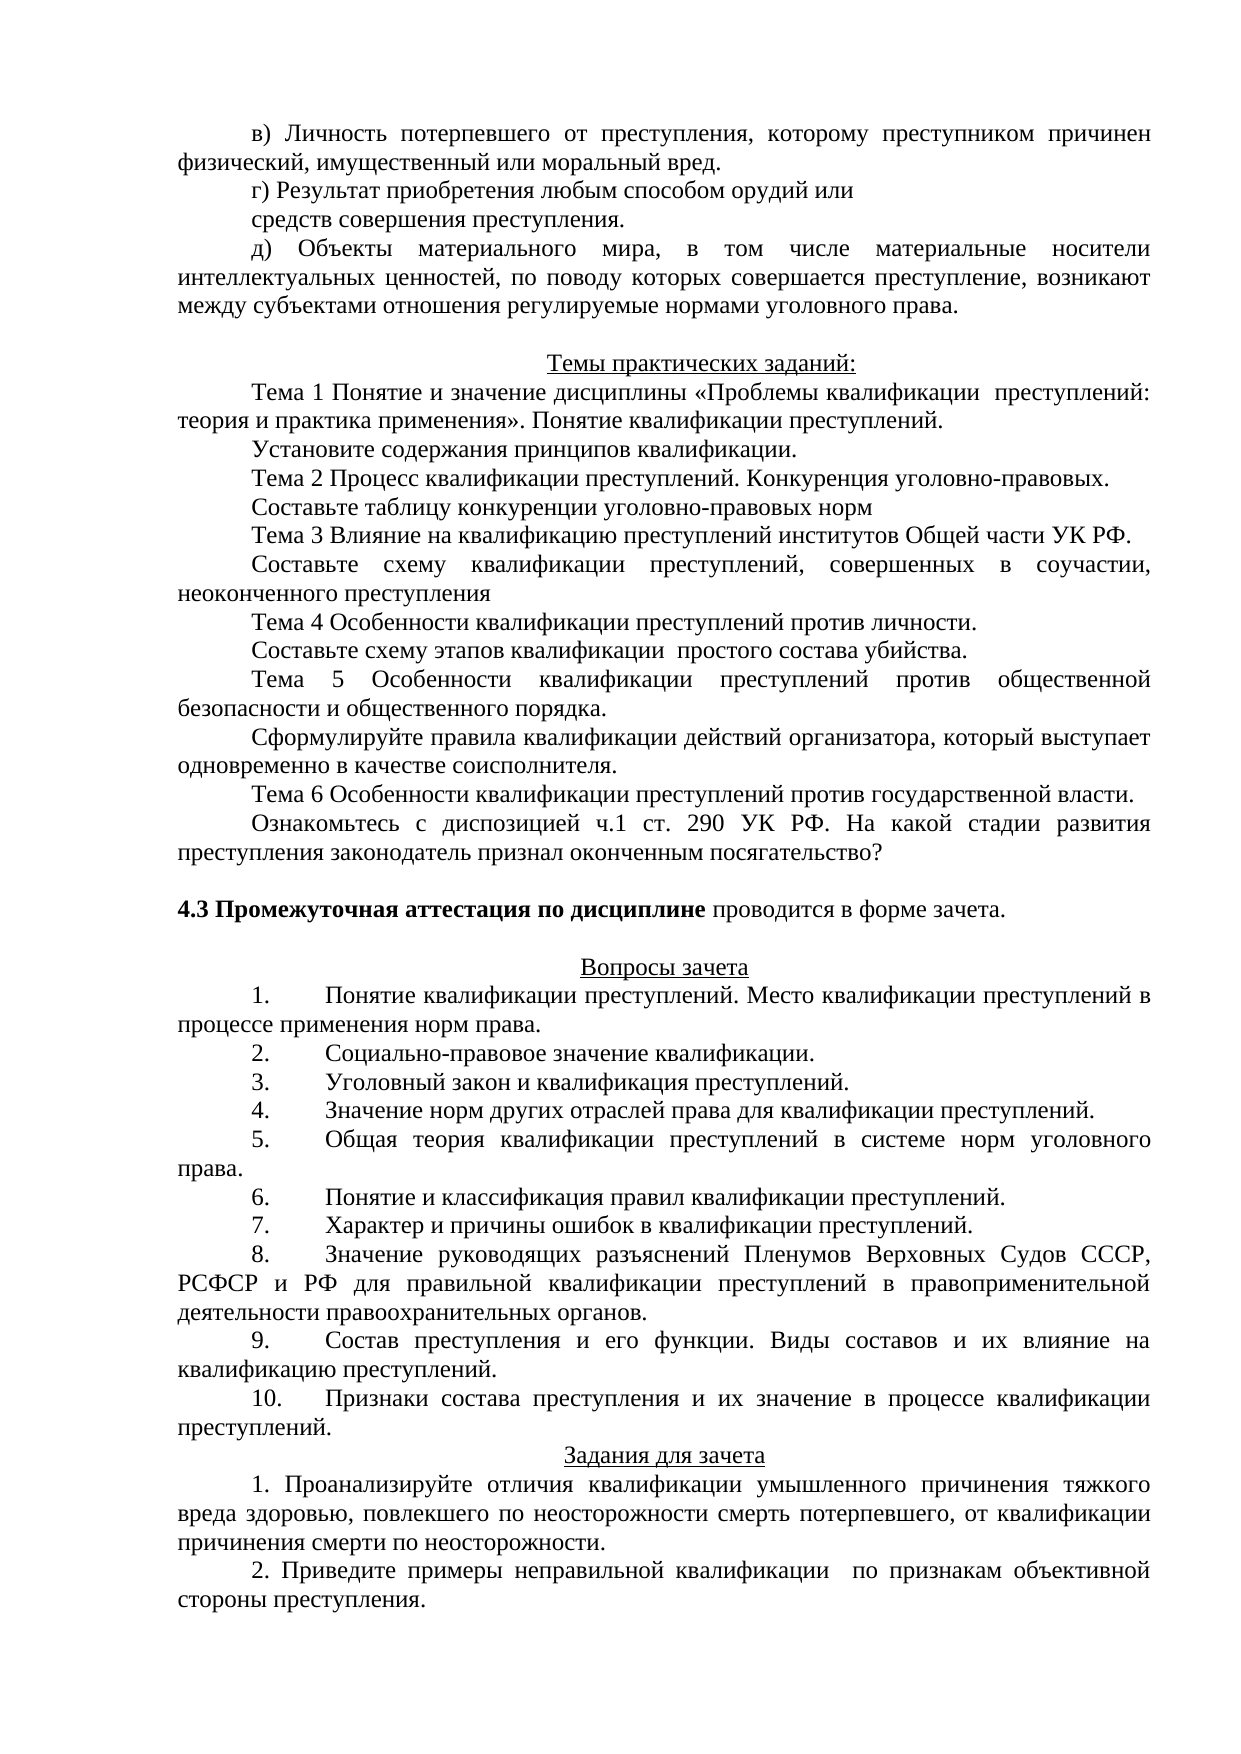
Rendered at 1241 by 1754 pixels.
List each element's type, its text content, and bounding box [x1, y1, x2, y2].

text 5. Общая теория квалификации преступлений в системе норм уголовного права. [177, 1124, 1152, 1182]
text Установите содержания принципов квалификации. [177, 434, 1152, 463]
text Составьте схему квалификации преступлений, совершенных в соучастии, неоконченного преступления [177, 549, 1152, 607]
text г) Результат приобретения любым способом орудий или [177, 176, 1152, 204]
text Ознакомьтесь с диспозицией ч.1 ст. 290 УК РФ. На какой стадии развития преступления законодатель признал оконченным посягательство? [177, 808, 1152, 866]
text Тема 6 Особенности квалификации преступлений против государственной власти. [177, 779, 1152, 808]
text 6. Понятие и классификация правил квалификации преступлений. [177, 1182, 1152, 1211]
text Сформулируйте правила квалификации действий организатора, который выступает одновременно в качестве соисполнителя. [177, 722, 1152, 779]
text Составьте таблицу конкуренции уголовно-правовых норм [177, 492, 1152, 521]
text Составьте схему этапов квалификации простого состава убийства. [177, 636, 1152, 664]
text Тема 1 Понятие и значение дисциплины «Проблемы квалификации преступлений: теория и практика применения». Понятие квалификации преступлений. [177, 377, 1152, 434]
text Тема 2 Процесс квалификации преступлений. Конкуренция уголовно-правовых. [177, 463, 1152, 492]
text д) Объекты материального мира, в том числе материальные носители интеллектуальных ценностей, по поводу которых совершается преступление, возникают между субъектами отношения регулируемые нормами уголовного права. [177, 233, 1152, 319]
text 8. Значение руководящих разъяснений Пленумов Верховных Судов СССР, РСФСР и РФ для правильной квалификации преступлений в правоприменительной деятельности правоохранительных органов. [177, 1239, 1152, 1326]
text в) Личность потерпевшего от преступления, которому преступником причинен физический, имущественный или моральный вред. [177, 118, 1152, 176]
text Тема 4 Особенности квалификации преступлений против личности. [177, 607, 1152, 636]
text Темы практических заданий: [177, 348, 1152, 377]
text 3. Уголовный закон и квалификация преступлений. [177, 1067, 1152, 1096]
text Задания для зачета [177, 1441, 1152, 1469]
text 1. Понятие квалификации преступлений. Место квалификации преступлений в процессе применения норм права. [177, 981, 1152, 1038]
text средств совершения преступления. [177, 204, 1152, 233]
text 1. Проанализируйте отличия квалификации умышленного причинения тяжкого вреда здоровью, повлекшего по неосторожности смерть потерпевшего, от квалификации причинения смерти по неосторожности. [177, 1469, 1152, 1556]
text 9. Состав преступления и его функции. Виды составов и их влияние на квалификацию преступлений. [177, 1326, 1152, 1383]
text 10. Признаки состава преступления и их значение в процессе квалификации преступлений. [177, 1383, 1152, 1441]
text 2. Приведите примеры неправильной квалификации по признакам объективной стороны преступления. [177, 1556, 1152, 1613]
text Вопросы зачета [177, 952, 1152, 981]
text 7. Характер и причины ошибок в квалификации преступлений. [177, 1211, 1152, 1239]
text 2. Социально-правовое значение квалификации. [177, 1038, 1152, 1067]
text 4. Значение норм других отраслей права для квалификации преступлений. [177, 1096, 1152, 1124]
text 4.3 Промежуточная аттестация по дисциплине проводится в форме зачета. [177, 894, 1152, 923]
text Тема 5 Особенности квалификации преступлений против общественной безопасности и общественного порядка. [177, 664, 1152, 722]
text Тема 3 Влияние на квалификацию преступлений институтов Общей части УК РФ. [177, 521, 1152, 549]
